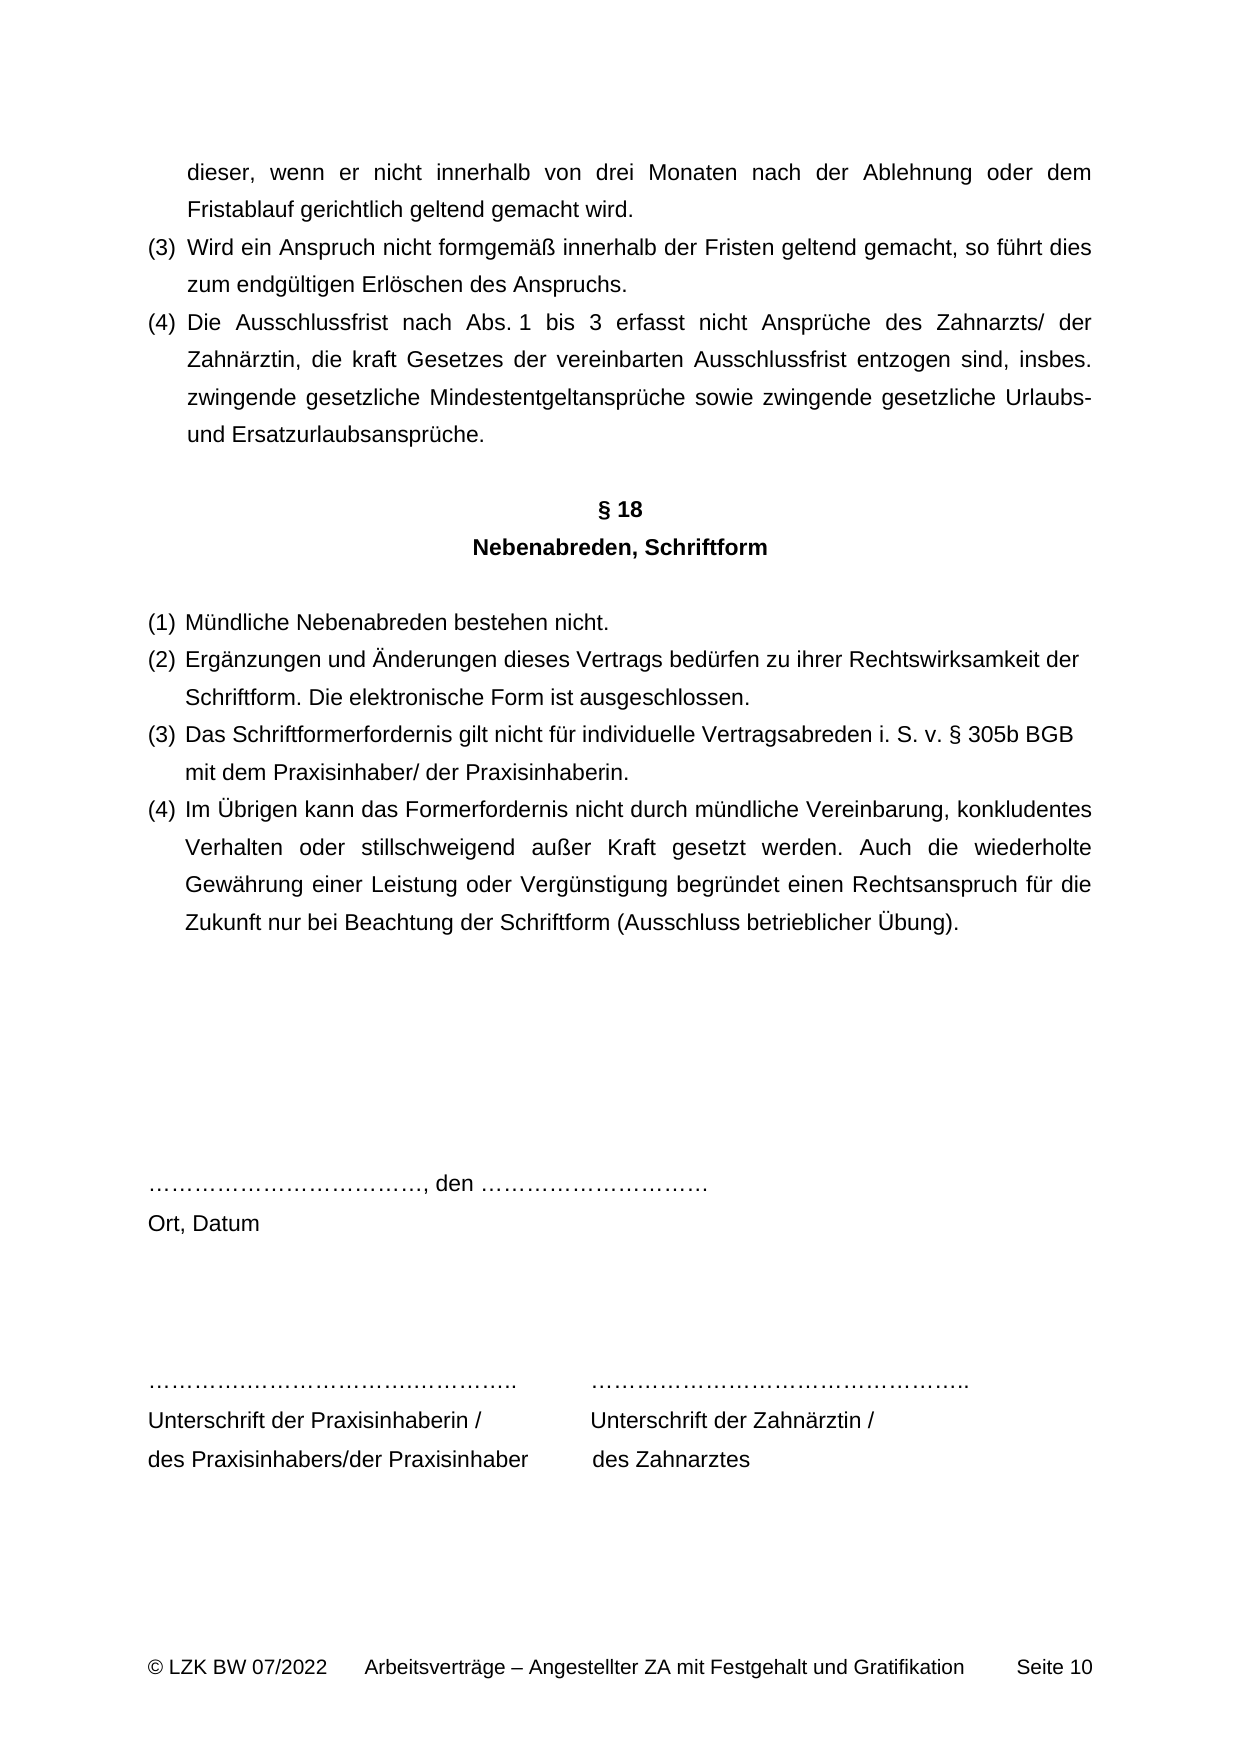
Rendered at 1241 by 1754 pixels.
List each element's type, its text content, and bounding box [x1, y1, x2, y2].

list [148, 148, 1092, 223]
text Unterschrift der Praxisinhaberin / Unterschrift der Zahnärztin / [148, 1407, 1092, 1433]
text ………….………………….………….. ………………………………………….. [148, 1367, 1092, 1394]
text Ort, Datum [148, 1209, 1092, 1236]
list Die Ausschlussfrist nach Abs. 1 bis 3 erfasst nicht Ansprüche des Zahnarzts/ der Zahnärztin, die kraft Gesetzes der vereinbarten Ausschlussfrist entzogen sind, insbes. zwingende gesetzliche Mindestentgeltansprüche sowie zwingende gesetzliche Urlaubs- und Ersatzurlaubsansprüche. [148, 298, 1092, 448]
list Im Übrigen kann das Formerfordernis nicht durch mündliche Vereinbarung, konkludentes Verhalten oder stillschweigend außer Kraft gesetzt werden. Auch die wiederholte Gewährung einer Leistung oder Vergünstigung begründet einen Rechtsanspruch für die Zukunft nur bei Beachtung der Schriftform (Ausschluss betrieblicher Übung). [148, 785, 1092, 935]
list Ergänzungen und Änderungen dieses Vertrags bedürfen zu ihrer Rechtswirksamkeit der Schriftform. Die elektronische Form ist ausgeschlossen. [148, 635, 1092, 710]
text Nebenabreden, Schriftform [148, 523, 1092, 560]
list Das Schriftformerfordernis gilt nicht für individuelle Vertragsabreden i. S. v. § 305b BGB mit dem Praxisinhaber/ der Praxisinhaberin. [148, 710, 1092, 785]
text ………………………………, den ………………………… [148, 1170, 1092, 1196]
text des Praxisinhabers/der Praxisinhaber des Zahnarztes [148, 1446, 1092, 1473]
text § 18 [148, 485, 1092, 523]
list Mündliche Nebenabreden bestehen nicht. [148, 598, 1092, 635]
list Wird ein Anspruch nicht formgemäß innerhalb der Fristen geltend gemacht, so führt dies zum endgültigen Erlöschen des Anspruchs. [148, 223, 1092, 298]
